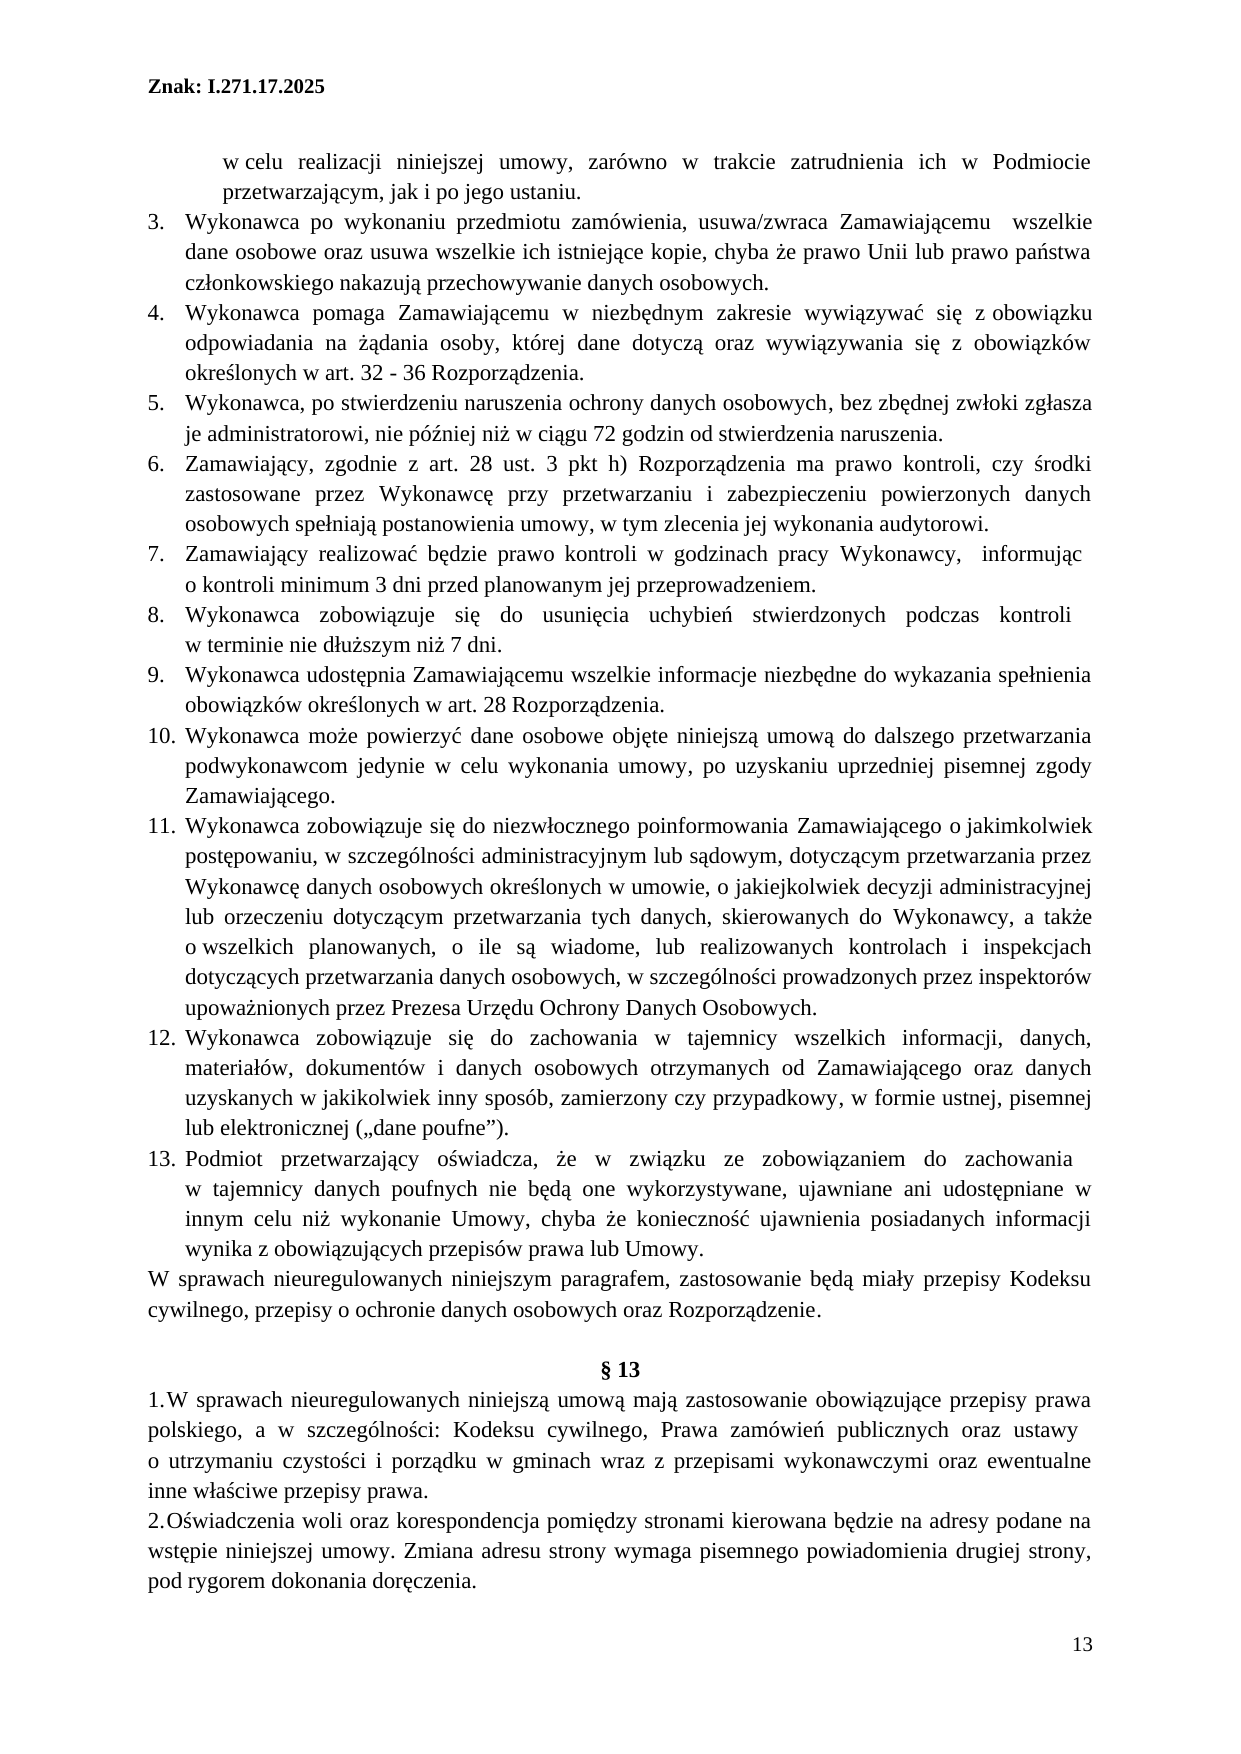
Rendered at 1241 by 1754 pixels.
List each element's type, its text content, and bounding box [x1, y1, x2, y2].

list Wykonawca, po stwierdzeniu naruszenia ochrony danych osobowych, bez zbędnej zwłoki zgłasza je administratorowi, nie później niż w ciągu 72 godzin od stwierdzenia naruszenia. [147, 389, 1092, 446]
list Wykonawca pomaga Zamawiającemu w niezbędnym zakresie wywiązywać się z obowiązku odpowiadania na żądania osoby, której dane dotyczą oraz wywiązywania się z obowiązków określonych w art. 32 - 36 Rozporządzenia. [147, 299, 1092, 386]
list Wykonawca po wykonaniu przedmiotu zamówienia, usuwa/zwraca Zamawiającemu wszelkie dane osobowe oraz usuwa wszelkie ich istniejące kopie, chyba że prawo Unii lub prawo państwa członkowskiego nakazują przechowywanie danych osobowych. [147, 208, 1092, 295]
text W sprawach nieuregulowanych niniejszym paragrafem, zastosowanie będą miały przepisy Kodeksu cywilnego, przepisy o ochronie danych osobowych oraz Rozporządzenie. [148, 1265, 1092, 1322]
list Zamawiający realizować będzie prawo kontroli w godzinach pracy Wykonawcy, informując o kontroli minimum 3 dni przed planowanym jej przeprowadzeniem. [147, 540, 1092, 597]
list Wykonawca udostępnia Zamawiającemu wszelkie informacje niezbędne do wykazania spełnienia obowiązków określonych w art. 28 Rozporządzenia. [147, 661, 1092, 718]
text § 13 [148, 1356, 1092, 1382]
list Wykonawca zobowiązuje się do niezwłocznego poinformowania Zamawiającego o jakimkolwiek postępowaniu, w szczególności administracyjnym lub sądowym, dotyczącym przetwarzania przez Wykonawcę danych osobowych określonych w umowie, o jakiejkolwiek decyzji administracyjnej lub orzeczeniu dotyczącym przetwarzania tych danych, skierowanych do Wykonawcy, a także o wszelkich planowanych, o ile są wiadome, lub realizowanych kontrolach i inspekcjach dotyczących przetwarzania danych osobowych, w szczególności prowadzonych przez inspektorów upoważnionych przez Prezesa Urzędu Ochrony Danych Osobowych. [147, 812, 1092, 1020]
list Podmiot przetwarzający oświadcza, że w związku ze zobowiązaniem do zachowania w tajemnicy danych poufnych nie będą one wykorzystywane, ujawniane ani udostępniane w innym celu niż wykonanie Umowy, chyba że konieczność ujawnienia posiadanych informacji wynika z obowiązujących przepisów prawa lub Umowy. [147, 1144, 1092, 1262]
list Wykonawca zobowiązuje się do usunięcia uchybień stwierdzonych podczas kontroli w terminie nie dłuższym niż 7 dni. [147, 601, 1092, 657]
list W sprawach nieuregulowanych niniejszą umową mają zastosowanie obowiązujące przepisy prawa polskiego, a w szczególności: Kodeksu cywilnego, Prawa zamówień publicznych oraz ustawy o utrzymaniu czystości i porządku w gminach wraz z przepisami wykonawczymi oraz ewentualne inne właściwe przepisy prawa. [148, 1386, 1092, 1503]
list Wykonawca zobowiązuje się do zachowania w tajemnicy wszelkich informacji, danych, materiałów, dokumentów i danych osobowych otrzymanych od Zamawiającego oraz danych uzyskanych w jakikolwiek inny sposób, zamierzony czy przypadkowy, w formie ustnej, pisemnej lub elektronicznej („dane poufne”). [147, 1024, 1092, 1141]
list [185, 148, 1092, 204]
list Zamawiający, zgodnie z art. 28 ust. 3 pkt h) Rozporządzenia ma prawo kontroli, czy środki zastosowane przez Wykonawcę przy przetwarzaniu i zabezpieczeniu powierzonych danych osobowych spełniają postanowienia umowy, w tym zlecenia jej wykonania audytorowi. [147, 450, 1092, 537]
list Wykonawca może powierzyć dane osobowe objęte niniejszą umową do dalszego przetwarzania podwykonawcom jedynie w celu wykonania umowy, po uzyskaniu uprzedniej pisemnej zgody Zamawiającego. [147, 722, 1092, 808]
list Oświadczenia woli oraz korespondencja pomiędzy stronami kierowana będzie na adresy podane na wstępie niniejszej umowy. Zmiana adresu strony wymaga pisemnego powiadomienia drugiej strony, pod rygorem dokonania doręczenia. [148, 1507, 1092, 1594]
